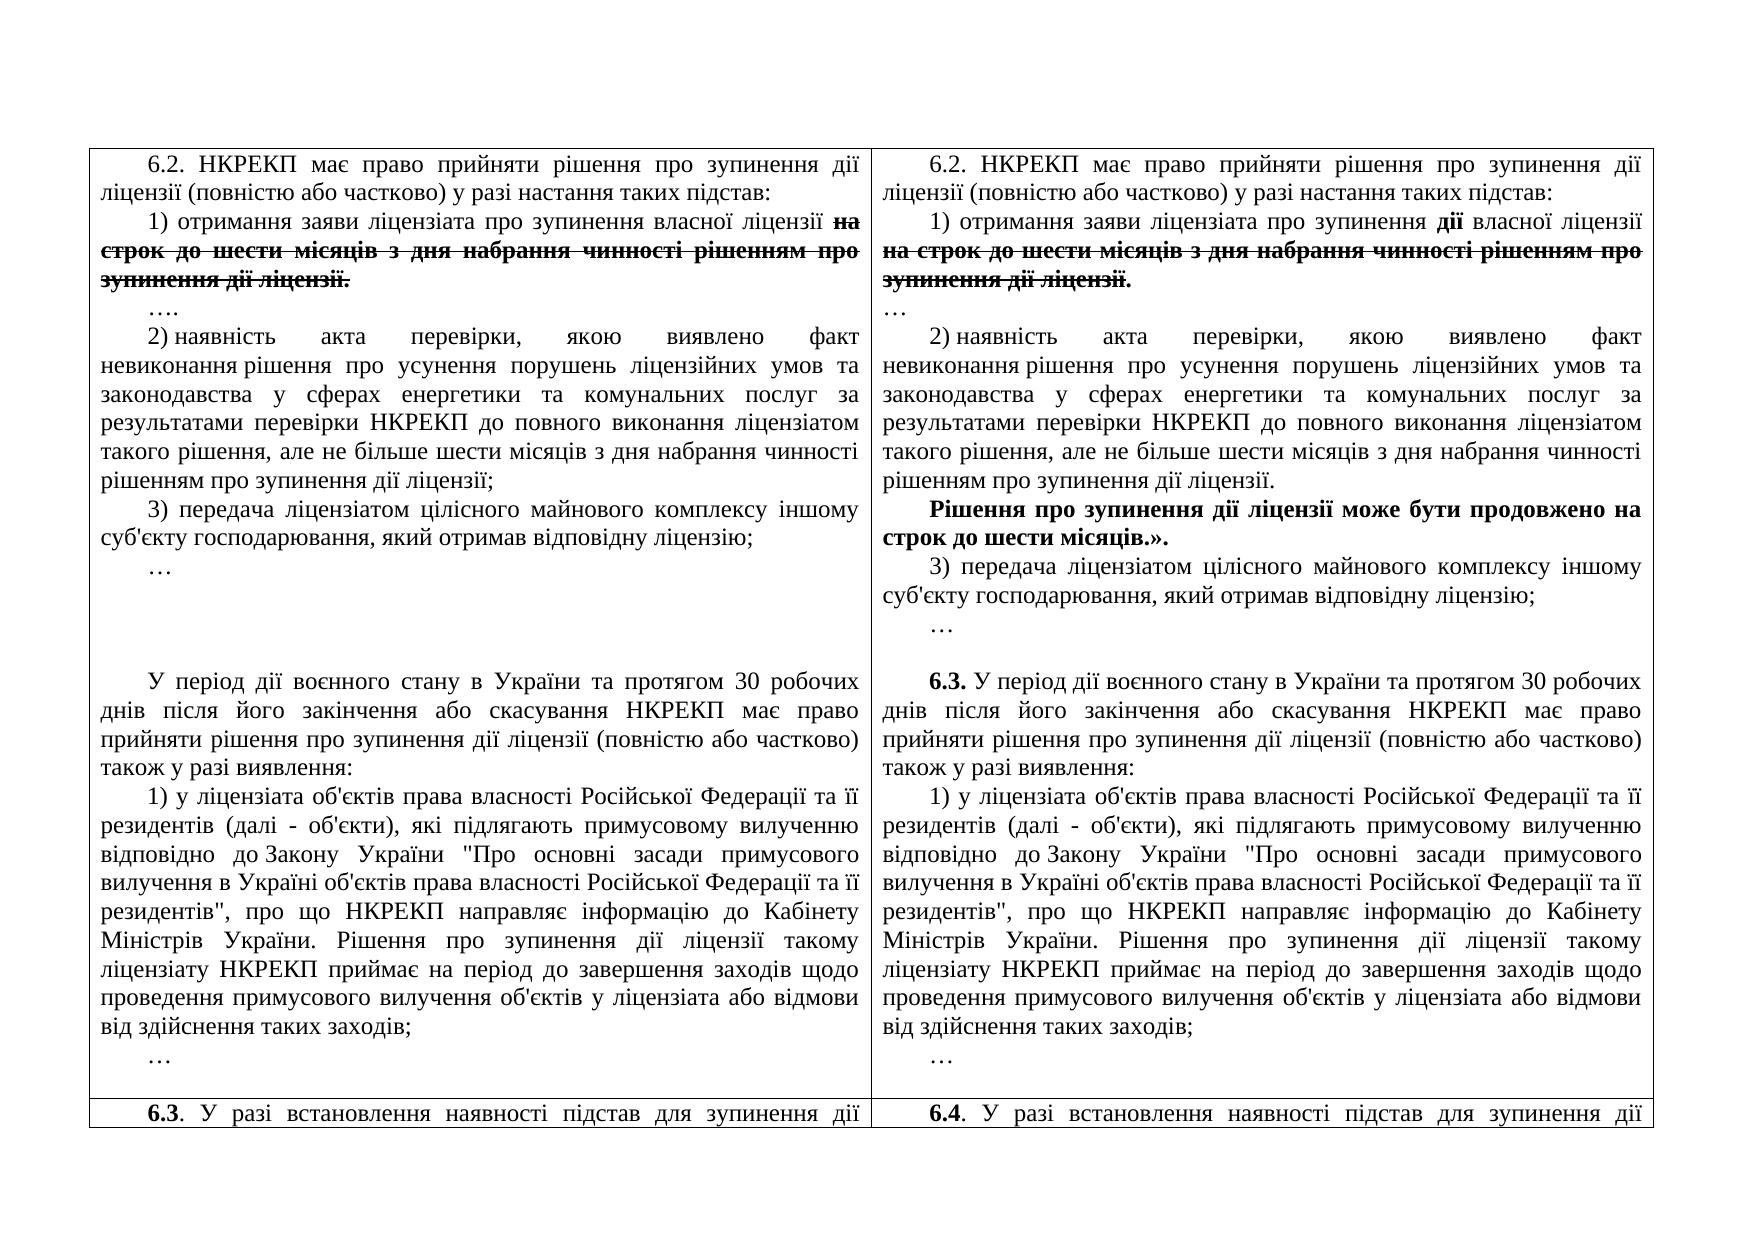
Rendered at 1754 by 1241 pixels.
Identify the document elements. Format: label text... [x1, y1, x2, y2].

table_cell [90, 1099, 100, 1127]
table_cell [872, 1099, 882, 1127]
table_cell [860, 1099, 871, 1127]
table_cell 6.2. НКРЕКП має право прийняти рішення про зупинення дії ліцензії (повністю або частково) у разі настання таких підстав: 1) отримання заяви ліцензіата про зупинення власної ліцензії на строк до шести місяців з дня набрання чинності рішенням про зупинення дії ліцензії. …. 2) наявність акта перевірки, якою виявлено факт невиконання рішення про усунення порушень ліцензійних умов та законодавства у сферах енергетики та комунальних послуг за результатами перевірки НКРЕКП до повного виконання ліцензіатом такого рішення, але не більше шести місяців з дня набрання чинності рішенням про зупинення дії ліцензії; 3) передача ліцензіатом цілісного майнового комплексу іншому суб'єкту господарювання, який отримав відповідну ліцензію; … У період дії воєнного стану в України та протягом 30 робочих днів після його закінчення або скасування НКРЕКП має право прийняти рішення про зупинення дії ліцензії (повністю або частково) також у разі виявлення: 1) у ліцензіата об'єктів права власності Російської Федерації та її резидентів (далі - об'єкти), які підлягають примусовому вилученню відповідно до Закону України "Про основні засади примусового вилучення в Україні об'єктів права власності Російської Федерації та її резидентів", про що НКРЕКП направляє інформацію до Кабінету Міністрів України. Рішення про зупинення дії ліцензії такому ліцензіату НКРЕКП приймає на період до завершення заходів щодо проведення примусового вилучення об'єктів у ліцензіата або відмови від здійснення таких заходів; … [90, 149, 871, 1097]
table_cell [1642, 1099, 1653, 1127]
table_cell 6.2. НКРЕКП має право прийняти рішення про зупинення дії ліцензії (повністю або частково) у разі настання таких підстав: 1) отримання заяви ліцензіата про зупинення дії власної ліцензії на строк до шести місяців з дня набрання чинності рішенням про зупинення дії ліцензії. … 2) наявність акта перевірки, якою виявлено факт невиконання рішення про усунення порушень ліцензійних умов та законодавства у сферах енергетики та комунальних послуг за результатами перевірки НКРЕКП до повного виконання ліцензіатом такого рішення, але не більше шести місяців з дня набрання чинності рішенням про зупинення дії ліцензії. Рішення про зупинення дії ліцензії може бути продовжено на строк до шести місяців.». 3) передача ліцензіатом цілісного майнового комплексу іншому суб'єкту господарювання, який отримав відповідну ліцензію; … 6.3. У період дії воєнного стану в України та протягом 30 робочих днів після його закінчення або скасування НКРЕКП має право прийняти рішення про зупинення дії ліцензії (повністю або частково) також у разі виявлення: 1) у ліцензіата об'єктів права власності Російської Федерації та її резидентів (далі - об'єкти), які підлягають примусовому вилученню відповідно до Закону України "Про основні засади примусового вилучення в Україні об'єктів права власності Російської Федерації та її резидентів", про що НКРЕКП направляє інформацію до Кабінету Міністрів України. Рішення про зупинення дії ліцензії такому ліцензіату НКРЕКП приймає на період до завершення заходів щодо проведення примусового вилучення об'єктів у ліцензіата або відмови від здійснення таких заходів; … [872, 149, 1653, 1097]
